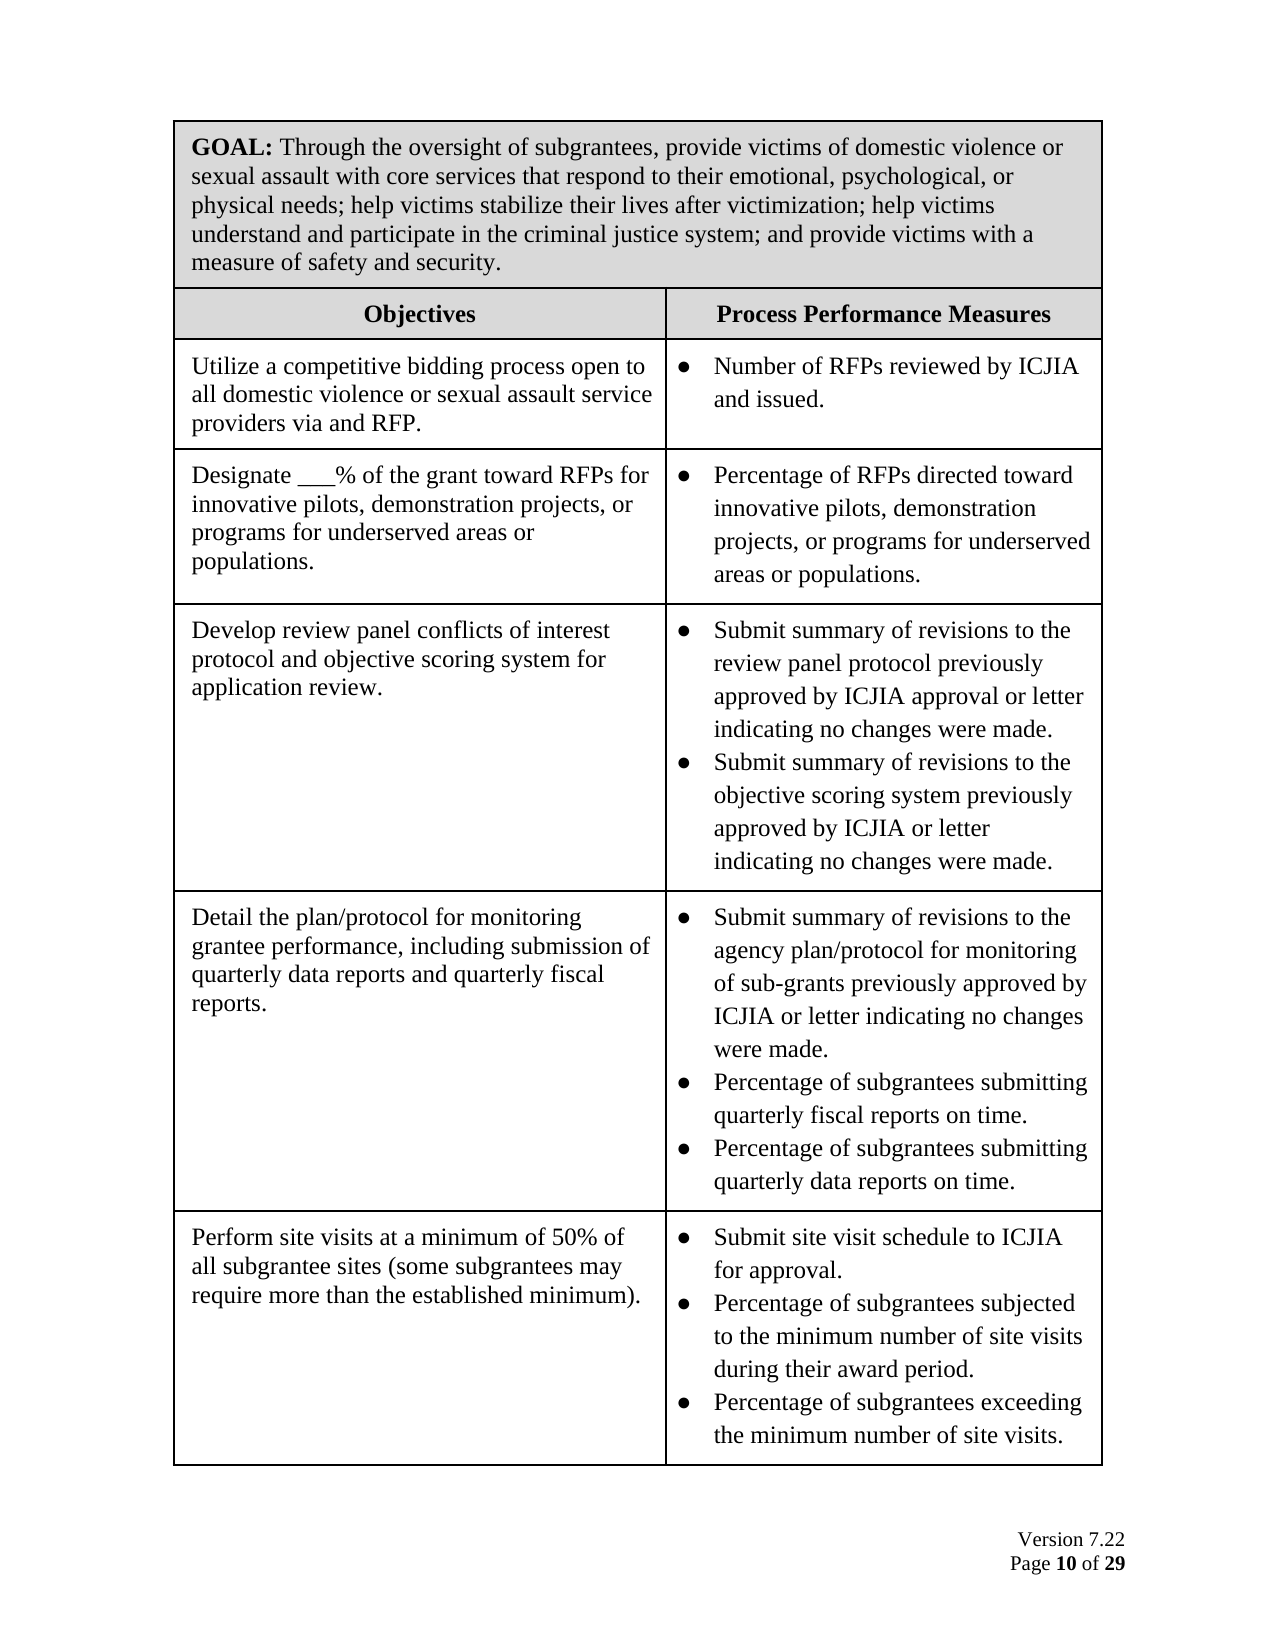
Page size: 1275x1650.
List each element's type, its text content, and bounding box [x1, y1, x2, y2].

table_cell Submit summary of revisions to the agency plan/protocol for monitoring of sub-grants previously approved by ICJIA or letter indicating no changes were made. Percentage of subgrantees submitting quarterly fiscal reports on time. Percentage of subgrantees submitting quarterly data reports on time. [667, 892, 1101, 1210]
table_cell Submit site visit schedule to ICJIA for approval. Percentage of subgrantees subjected to the minimum number of site visits during their award period. Percentage of subgrantees exceeding the minimum number of site visits. [667, 1212, 1101, 1464]
table_cell Detail the plan/protocol for monitoring grantee performance, including submission of quarterly data reports and quarterly fiscal reports. [175, 892, 665, 1210]
table_cell Percentage of RFPs directed toward innovative pilots, demonstration projects, or programs for underserved areas or populations. [667, 450, 1101, 602]
table_cell Utilize a competitive bidding process open to all domestic violence or sexual assault service providers via and RFP. [175, 340, 665, 447]
table_header GOAL: Through the oversight of subgrantees, provide victims of domestic violence or sexual assault with core services that respond to their emotional, psychological, or physical needs; help victims stabilize their lives after victimization; help victims understand and participate in the criminal justice system; and provide victims with a measure of safety and security. [175, 122, 1101, 287]
table_cell Perform site visits at a minimum of 50% of all subgrantee sites (some subgrantees may require more than the established minimum). [175, 1212, 665, 1464]
table_cell Process Performance Measures [667, 289, 1101, 338]
table_cell Submit summary of revisions to the review panel protocol previously approved by ICJIA approval or letter indicating no changes were made. Submit summary of revisions to the objective scoring system previously approved by ICJIA or letter indicating no changes were made. [667, 605, 1101, 889]
table_cell Number of RFPs reviewed by ICJIA and issued. [667, 340, 1101, 447]
table_cell Designate ___% of the grant toward RFPs for innovative pilots, demonstration projects, or programs for underserved areas or populations. [175, 450, 665, 602]
table_cell Develop review panel conflicts of interest protocol and objective scoring system for application review. [175, 605, 665, 889]
table_cell Objectives [175, 289, 665, 338]
